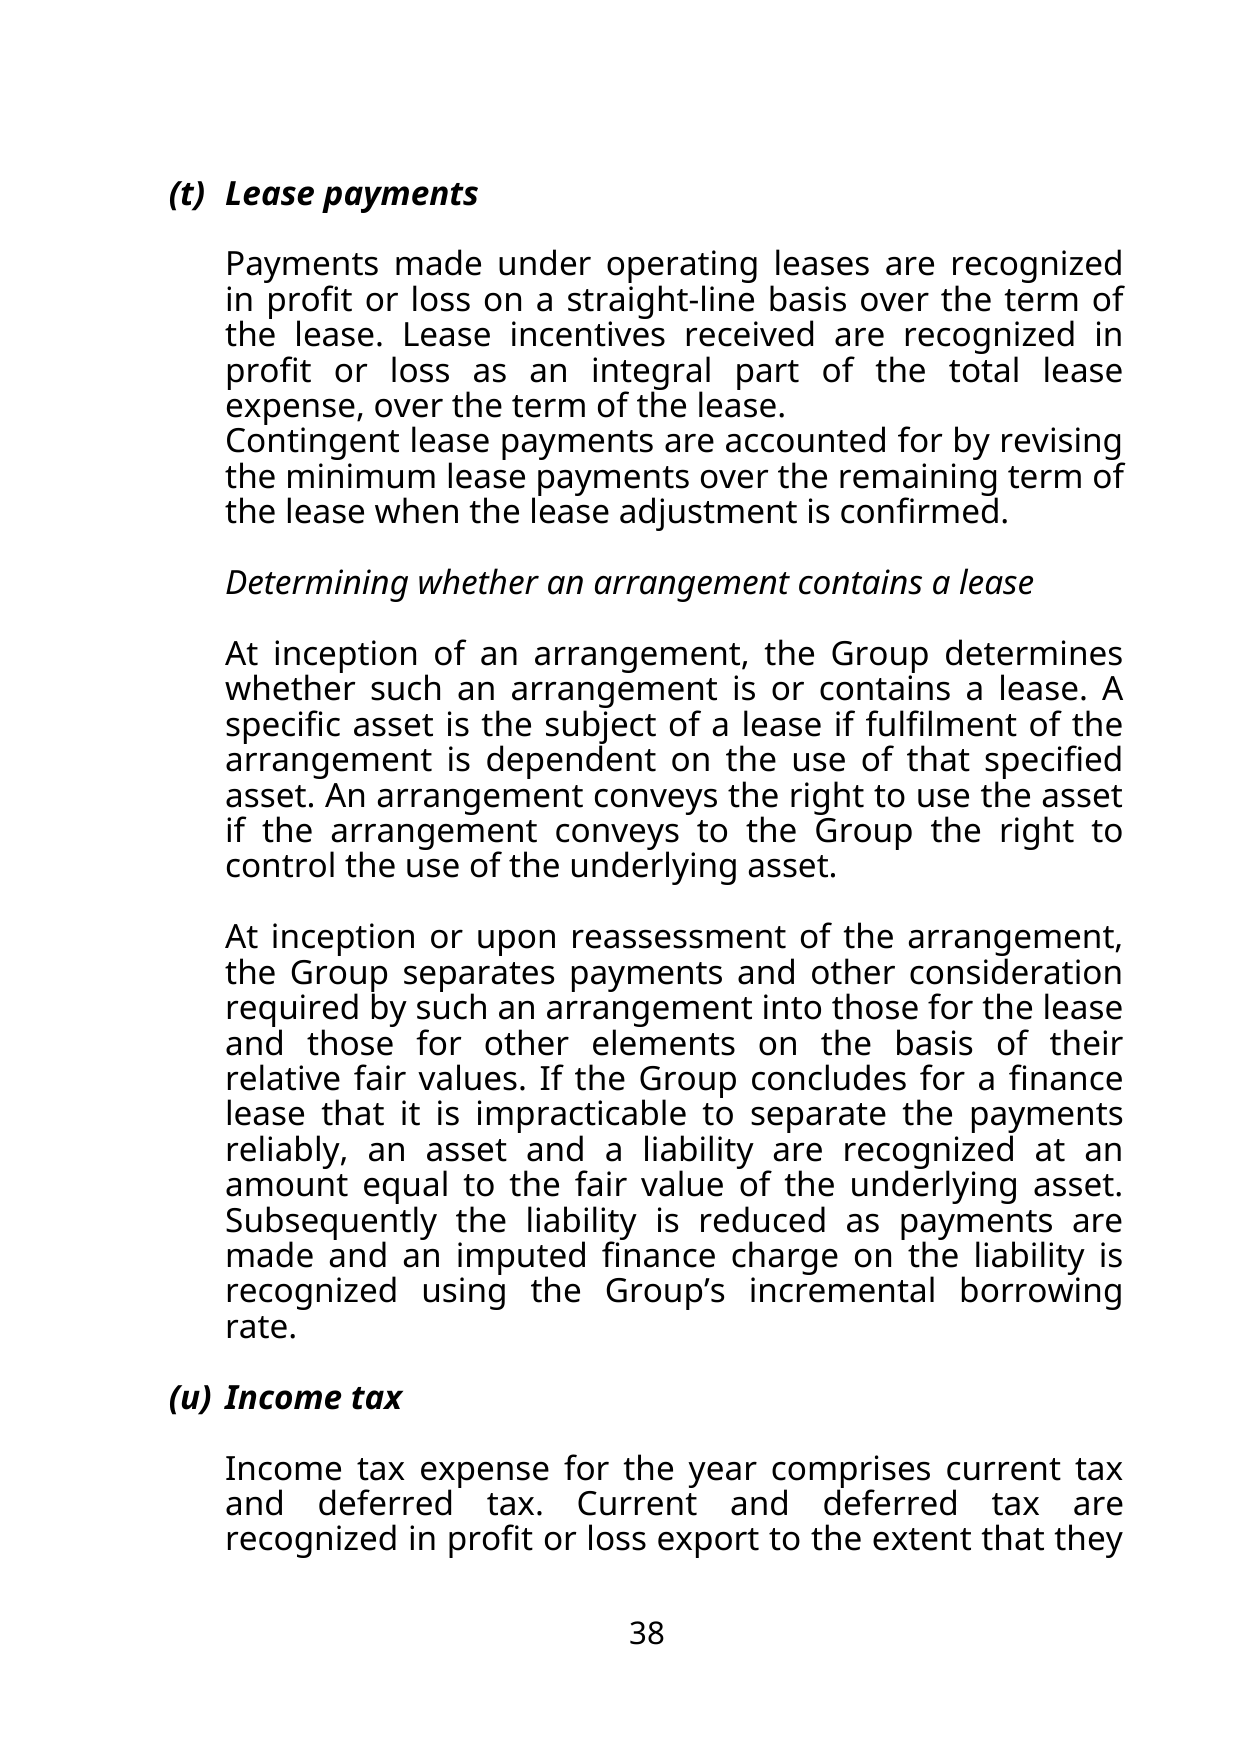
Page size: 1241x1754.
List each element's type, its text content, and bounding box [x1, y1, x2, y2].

text At inception of an arrangement, the Group determines whether such an arrangement is or contains a lease. A specific asset is the subject of a lease if fulfilment of the arrangement is dependent on the use of that specified asset. An arrangement conveys the right to use the asset if the arrangement conveys to the Group the right to control the use of the underlying asset. [225, 637, 1125, 885]
text At inception or upon reassessment of the arrangement, the Group separates payments and other consideration required by such an arrangement into those for the lease and those for other elements on the basis of their relative fair values. If the Group concludes for a finance lease that it is impracticable to separate the payments reliably, an asset and a liability are recognized at an amount equal to the fair value of the underlying asset. Subsequently the liability is reduced as payments are made and an imputed finance charge on the liability is recognized using the Group’s incremental borrowing rate. [225, 920, 1125, 1345]
text (u) Income tax [169, 1381, 1125, 1416]
text Determining whether an arrangement contains a lease [225, 566, 1125, 602]
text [225, 1452, 1125, 1558]
text (t) Lease payments [169, 177, 1125, 212]
text Payments made under operating leases are recognized in profit or loss on a straight-line basis over the term of the lease. Lease incentives received are recognized in profit or loss as an integral part of the total lease expense, over the term of the lease. [225, 247, 1125, 424]
text Contingent lease payments are accounted for by revising the minimum lease payments over the remaining term of the lease when the lease adjustment is confirmed. [225, 424, 1125, 531]
